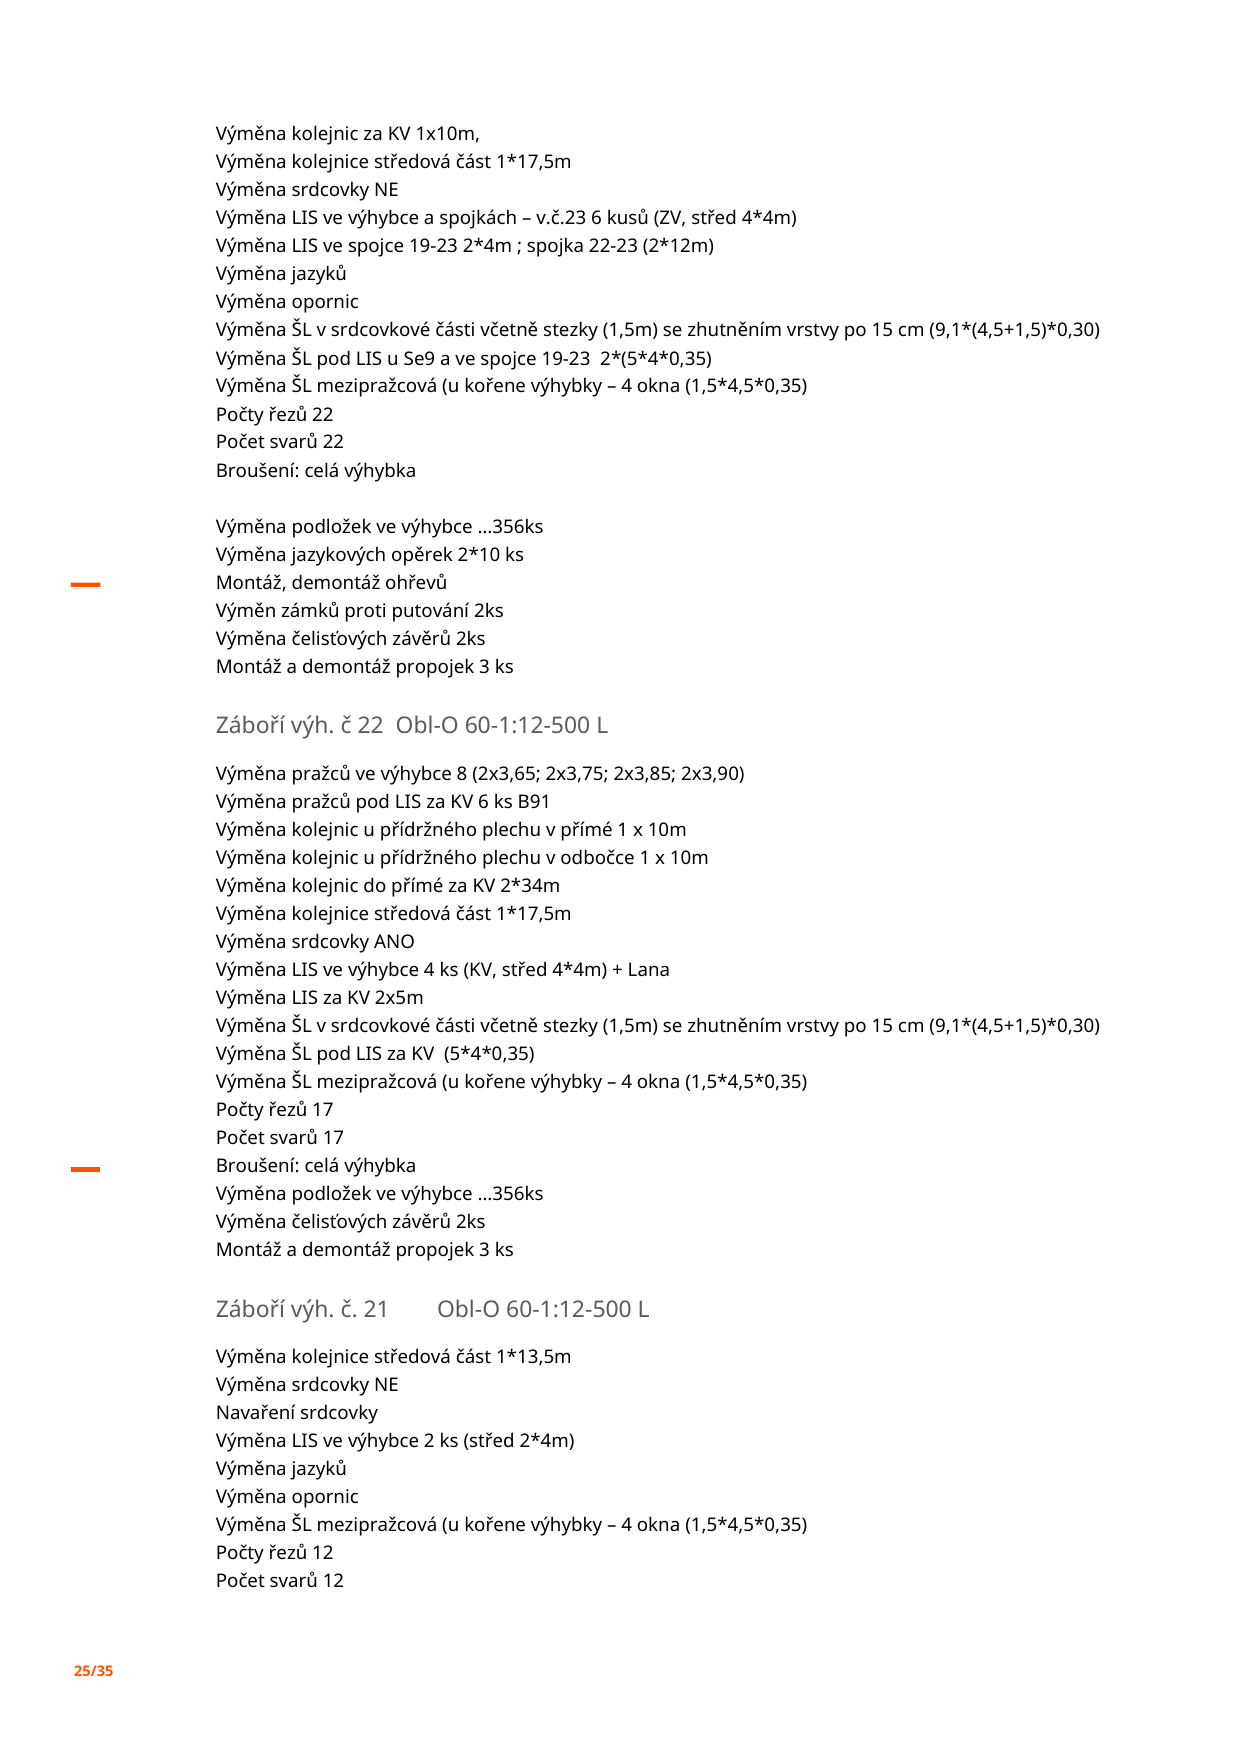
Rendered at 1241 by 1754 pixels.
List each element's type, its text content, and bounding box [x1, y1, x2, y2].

text Výměna LIS ve spojce 19-23 2*4m ; spojka 22-23 (2*12m) [216, 233, 1122, 258]
text Výměna ŠL mezipražcová (u kořene výhybky – 4 okna (1,5*4,5*0,35) [216, 1512, 1122, 1537]
text Výměna LIS ve výhybce 4 ks (KV, střed 4*4m) + Lana [216, 956, 1122, 982]
text Výměna LIS za KV 2x5m [216, 984, 1122, 1010]
text Výměna kolejnic u přídržného plechu v odbočce 1 x 10m [216, 844, 1122, 870]
text Výměna ŠL mezipražcová (u kořene výhybky – 4 okna (1,5*4,5*0,35) [216, 1068, 1122, 1094]
text Počet svarů 22 [216, 429, 1122, 454]
text Výměna podložek ve výhybce …356ks [216, 513, 1122, 538]
text Počty řezů 22 [216, 401, 1122, 426]
text Broušení: celá výhybka [216, 1152, 1122, 1178]
text Výměna kolejnic u přídržného plechu v přímé 1 x 10m [216, 816, 1122, 842]
text Výměna ŠL pod LIS u Se9 a ve spojce 19-23 2*(5*4*0,35) [216, 345, 1122, 370]
text Výměna podložek ve výhybce …356ks [216, 1180, 1122, 1206]
text Výměna LIS ve výhybce a spojkách – v.č.23 6 kusů (ZV, střed 4*4m) [216, 205, 1122, 230]
text Výměna ŠL v srdcovkové části včetně stezky (1,5m) se zhutněním vrstvy po 15 cm (9,1*(4,5+1,5)*0,30) [216, 317, 1122, 342]
text Počty řezů 17 [216, 1096, 1122, 1122]
subtitle Záboří výh. č. 21 Obl-O 60-1:12-500 L [216, 1292, 1122, 1324]
text Výměna srdcovky ANO [216, 928, 1122, 954]
text Výměn zámků proti putování 2ks [216, 597, 1122, 622]
text Počet svarů 12 [216, 1568, 1122, 1593]
text Výměna kolejnic za KV 1x10m, [216, 121, 1122, 146]
text Výměna čelisťových závěrů 2ks [216, 625, 1122, 651]
text Výměna kolejnic do přímé za KV 2*34m [216, 872, 1122, 898]
text Výměna opornic [216, 1484, 1122, 1509]
text Výměna jazykových opěrek 2*10 ks [216, 541, 1122, 566]
text Výměna jazyků [216, 261, 1122, 286]
text Navaření srdcovky [216, 1399, 1122, 1425]
text Výměna čelisťových závěrů 2ks [216, 1208, 1122, 1234]
text Počet svarů 17 [216, 1124, 1122, 1150]
text Počty řezů 12 [216, 1540, 1122, 1565]
text Montáž a demontáž propojek 3 ks [216, 653, 1122, 678]
subtitle Záboří výh. č 22 Obl-O 60-1:12-500 L [216, 709, 1122, 740]
text Výměna ŠL mezipražcová (u kořene výhybky – 4 okna (1,5*4,5*0,35) [216, 373, 1122, 398]
text Výměna srdcovky NE [216, 177, 1122, 202]
text Montáž, demontáž ohřevů [216, 569, 1122, 594]
text Výměna pražců pod LIS za KV 6 ks B91 [216, 788, 1122, 814]
text Výměna kolejnice středová část 1*17,5m [216, 149, 1122, 174]
text Výměna ŠL pod LIS za KV (5*4*0,35) [216, 1040, 1122, 1066]
text Výměna LIS ve výhybce 2 ks (střed 2*4m) [216, 1428, 1122, 1453]
text Výměna kolejnice středová část 1*17,5m [216, 900, 1122, 926]
text Výměna kolejnice středová část 1*13,5m [216, 1343, 1122, 1369]
text Výměna pražců ve výhybce 8 (2x3,65; 2x3,75; 2x3,85; 2x3,90) [216, 760, 1122, 786]
text Výměna ŠL v srdcovkové části včetně stezky (1,5m) se zhutněním vrstvy po 15 cm (9,1*(4,5+1,5)*0,30) [216, 1012, 1122, 1038]
text Výměna jazyků [216, 1456, 1122, 1481]
text Broušení: celá výhybka [216, 457, 1122, 482]
text Výměna srdcovky NE [216, 1372, 1122, 1397]
text Výměna opornic [216, 289, 1122, 314]
text Montáž a demontáž propojek 3 ks [216, 1236, 1122, 1262]
